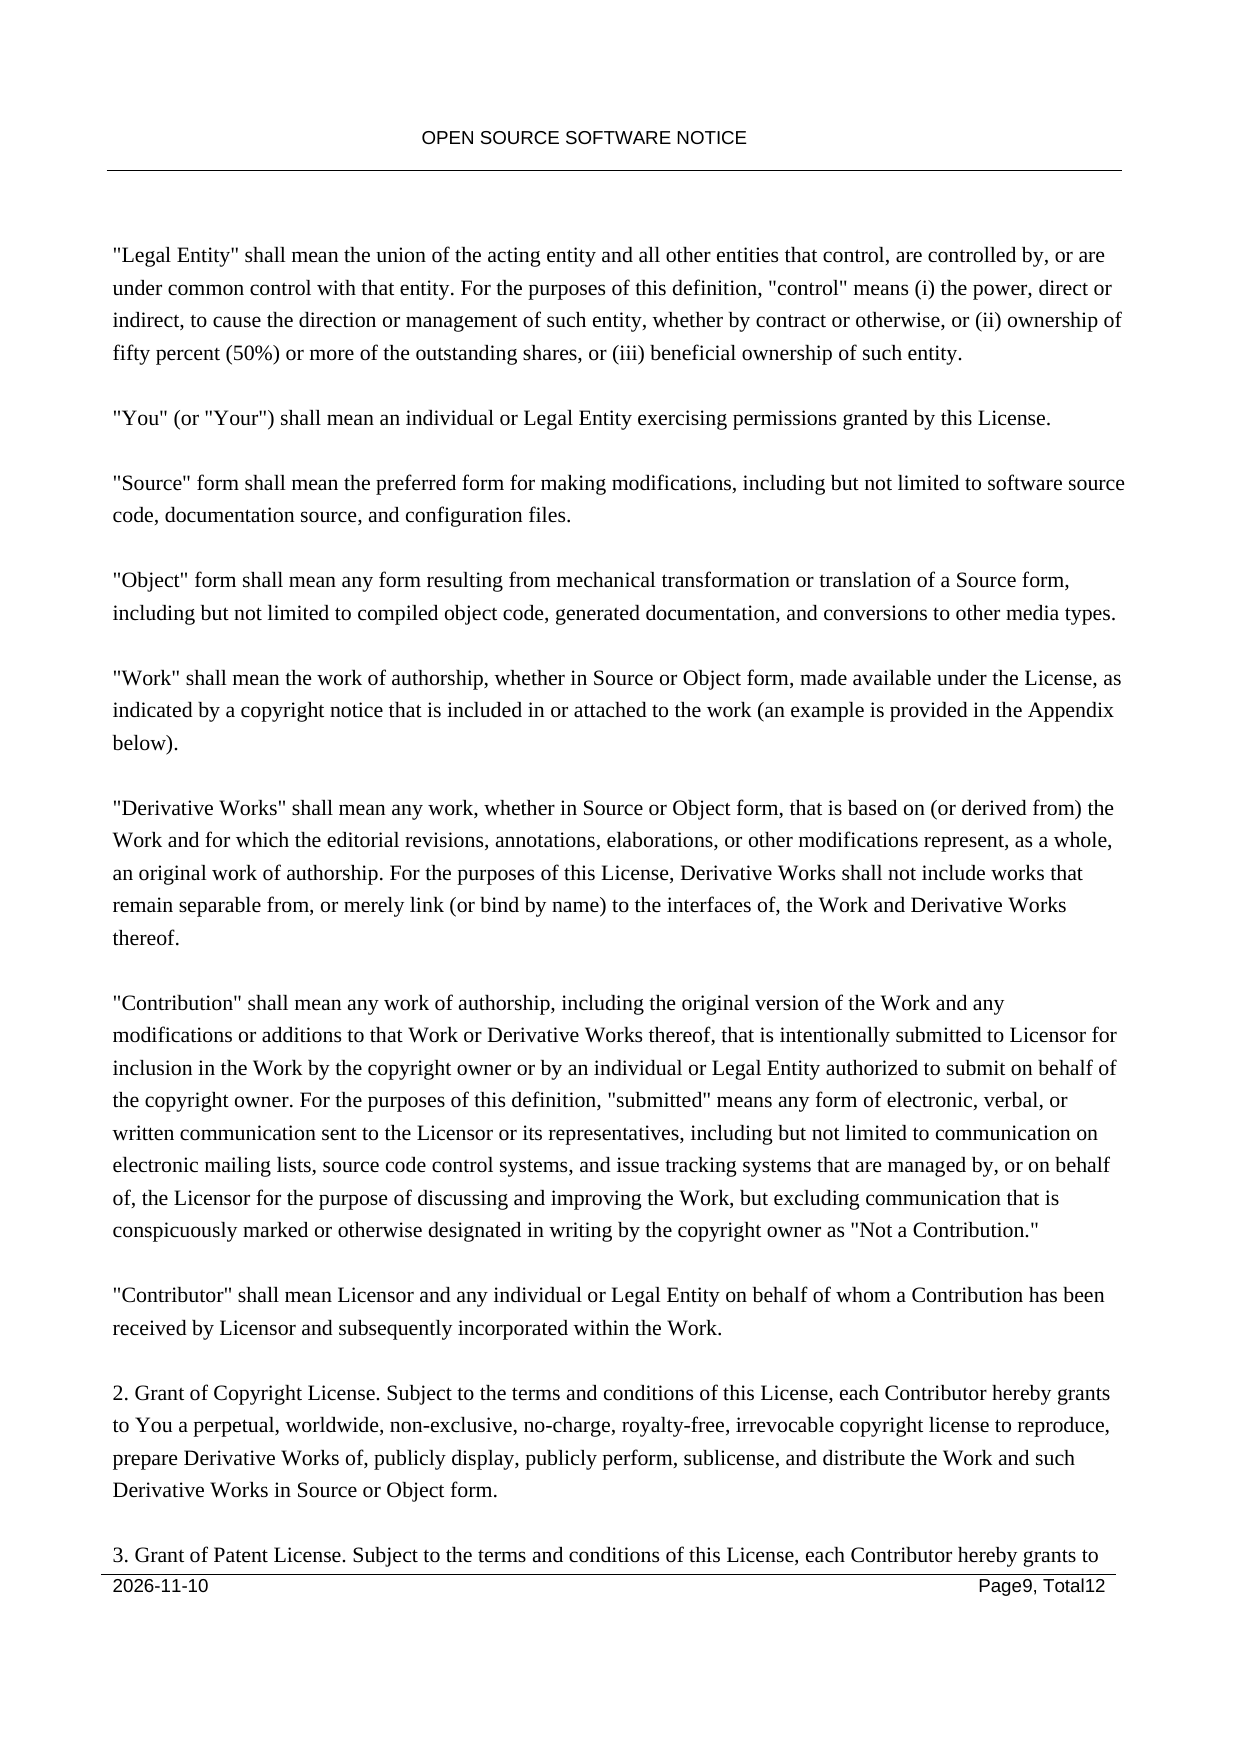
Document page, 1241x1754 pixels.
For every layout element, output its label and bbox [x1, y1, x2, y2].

text [112, 206, 1128, 1571]
